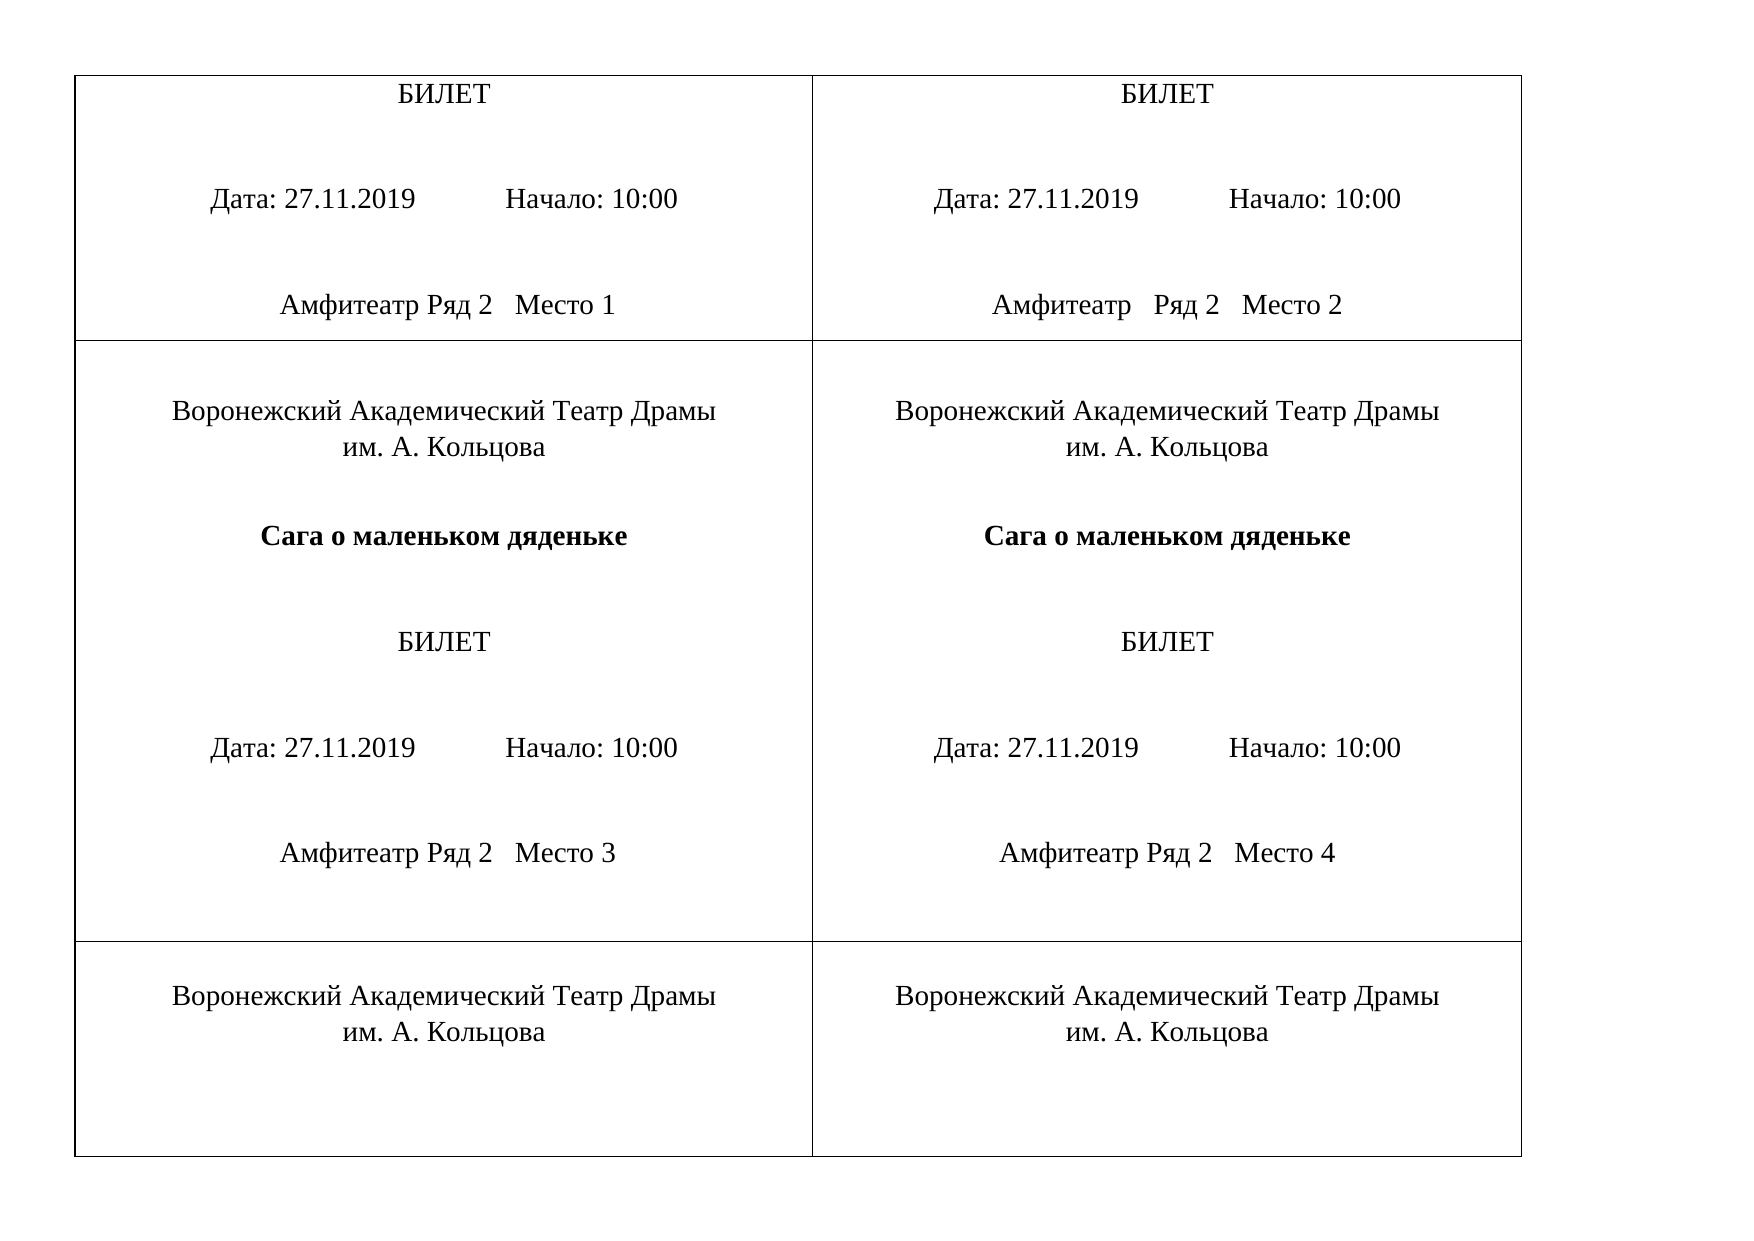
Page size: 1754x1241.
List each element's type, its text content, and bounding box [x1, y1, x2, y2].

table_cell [813, 942, 1521, 1156]
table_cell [76, 76, 812, 339]
table_cell Воронежский Академический Театр Драмы им. А. Кольцова Сага о маленьком дяденьке БИЛЕТ Дата: 27.11.2019 Начало: 10:00 Амфитеатр Ряд 2 Место 4 [813, 341, 1521, 941]
table_cell Воронежский Академический Театр Драмы им. А. Кольцова Сага о маленьком дяденьке БИЛЕТ Дата: 27.11.2019 Начало: 10:00 Амфитеатр Ряд 2 Место 3 [76, 341, 812, 941]
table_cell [813, 76, 1521, 339]
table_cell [76, 942, 812, 1156]
